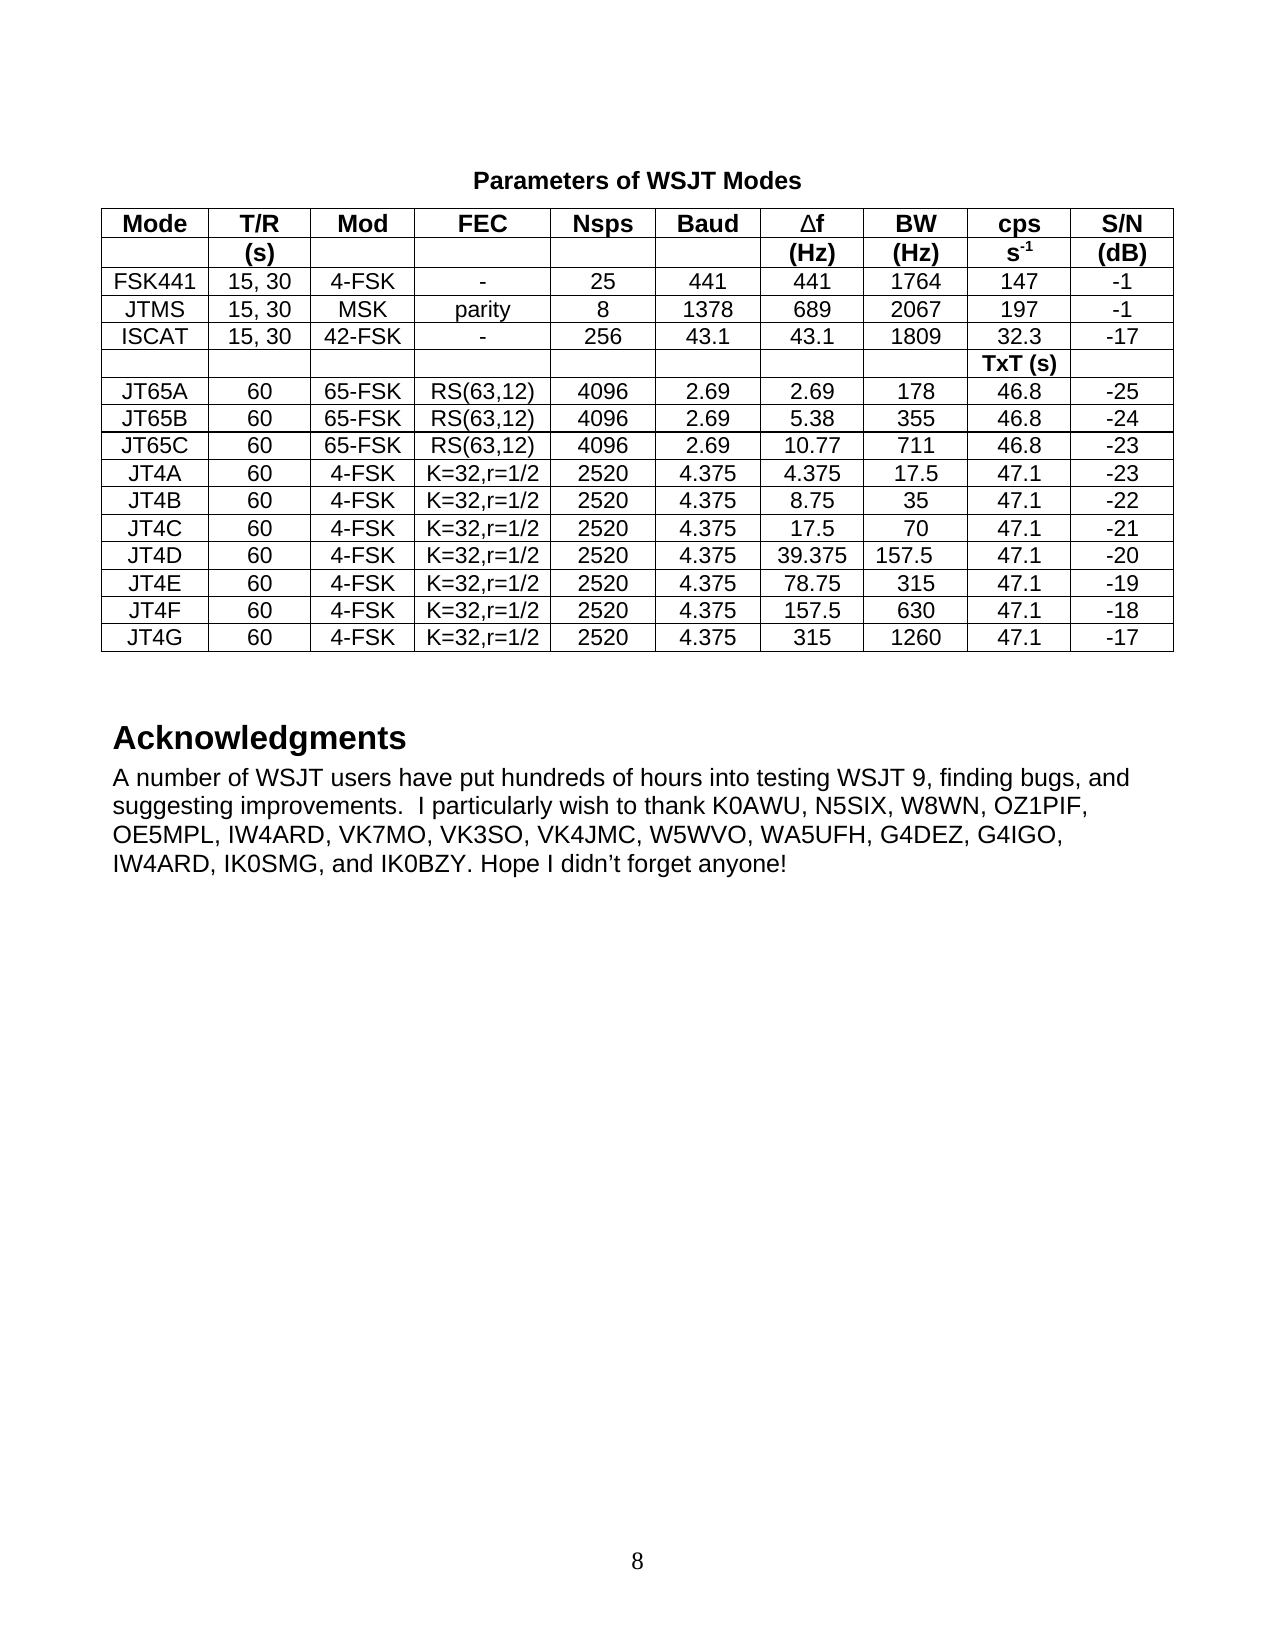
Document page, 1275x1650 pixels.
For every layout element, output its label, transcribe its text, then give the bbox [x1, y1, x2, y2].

table_cell -1 [1071, 296, 1173, 322]
table_cell 60 [209, 542, 310, 568]
table_header BW [864, 209, 967, 237]
table_cell JT4B [102, 487, 208, 514]
table_cell s-1 [968, 238, 1070, 267]
table_cell -20 [1071, 542, 1173, 568]
table_cell 15, 30 [209, 323, 310, 349]
table_cell -25 [1071, 378, 1173, 404]
table_cell 2.69 [656, 378, 760, 404]
table_cell 46.8 [968, 433, 1070, 459]
table_cell 65-FSK [311, 433, 414, 459]
table_cell 5.38 [761, 405, 863, 431]
table_cell MSK [311, 296, 414, 322]
table_cell 42-FSK [311, 323, 414, 349]
table_cell 47.1 [968, 487, 1070, 514]
table_cell 1260 [864, 624, 967, 651]
table_cell [415, 350, 550, 377]
table_cell (Hz) [761, 238, 863, 267]
table_header FEC [415, 209, 550, 237]
table_cell -1 [1071, 268, 1173, 294]
table_cell 70 [864, 515, 967, 541]
table_cell [209, 350, 310, 377]
table_cell 15, 30 [209, 268, 310, 294]
text Parameters of WSJT Modes [112, 166, 1162, 195]
table_cell 10.77 [761, 433, 863, 459]
table_cell [415, 238, 550, 267]
table_cell 47.1 [968, 597, 1070, 623]
table_cell 4-FSK [311, 597, 414, 623]
table_cell JT4F [102, 597, 208, 623]
table_cell [311, 350, 414, 377]
table_cell 2520 [551, 624, 655, 651]
table_cell 689 [761, 296, 863, 322]
table_cell 60 [209, 378, 310, 404]
table_cell 1809 [864, 323, 967, 349]
table_cell 60 [209, 515, 310, 541]
table_cell 39.375 [761, 542, 863, 568]
table_cell -24 [1071, 405, 1173, 431]
table_cell 78.75 [761, 570, 863, 596]
subtitle Acknowledgments [112, 718, 1162, 756]
table_cell (s) [209, 238, 310, 267]
table_cell 4.375 [656, 487, 760, 514]
table_cell 441 [656, 268, 760, 294]
table_cell 17.5 [761, 515, 863, 541]
table_cell 4-FSK [311, 487, 414, 514]
table_cell -18 [1071, 597, 1173, 623]
table_cell 60 [209, 405, 310, 431]
table_cell 35 [864, 487, 967, 514]
table_cell 25 [551, 268, 655, 294]
table_cell [102, 350, 208, 377]
table_cell [311, 238, 414, 267]
table_cell -21 [1071, 515, 1173, 541]
table_cell 60 [209, 597, 310, 623]
table_cell JT65C [102, 433, 208, 459]
table_cell - [415, 323, 550, 349]
table_cell RS(63,12) [415, 378, 550, 404]
table_cell 711 [864, 433, 967, 459]
table_cell K=32,r=1/2 [415, 542, 550, 568]
table_cell 4-FSK [311, 624, 414, 651]
table_cell [656, 238, 760, 267]
table_cell 315 [761, 624, 863, 651]
table_cell 4-FSK [311, 460, 414, 486]
table_cell 157.5 [761, 597, 863, 623]
table_cell 2520 [551, 515, 655, 541]
table_cell 2.69 [656, 433, 760, 459]
table_cell 4-FSK [311, 570, 414, 596]
table_header T/R [209, 209, 310, 237]
table_header ∆f [761, 209, 863, 237]
table_cell 4096 [551, 405, 655, 431]
table_cell 4.375 [656, 624, 760, 651]
table_header S/N [1071, 209, 1173, 237]
table_cell 4096 [551, 433, 655, 459]
table_cell 4-FSK [311, 268, 414, 294]
table_cell 2520 [551, 570, 655, 596]
table_cell K=32,r=1/2 [415, 597, 550, 623]
table_cell JT4E [102, 570, 208, 596]
table_cell 2520 [551, 487, 655, 514]
table_cell 46.8 [968, 378, 1070, 404]
table_cell K=32,r=1/2 [415, 515, 550, 541]
table_cell JT4D [102, 542, 208, 568]
table_cell 43.1 [761, 323, 863, 349]
table_cell parity [415, 296, 550, 322]
table_cell 65-FSK [311, 405, 414, 431]
table_cell [1071, 350, 1173, 377]
table_cell 47.1 [968, 570, 1070, 596]
table_cell [102, 238, 208, 267]
table_cell 4.375 [656, 597, 760, 623]
table_cell 60 [209, 624, 310, 651]
table_cell [864, 350, 967, 377]
table_cell RS(63,12) [415, 433, 550, 459]
table_cell 2520 [551, 542, 655, 568]
table_cell 60 [209, 433, 310, 459]
table_cell 4096 [551, 378, 655, 404]
table_cell 315 [864, 570, 967, 596]
table_cell JT4A [102, 460, 208, 486]
table_cell 15, 30 [209, 296, 310, 322]
table_header Baud [656, 209, 760, 237]
table_cell [551, 350, 655, 377]
table_header Nsps [551, 209, 655, 237]
table_cell [761, 350, 863, 377]
table_cell 1378 [656, 296, 760, 322]
table_cell -22 [1071, 487, 1173, 514]
table_cell 60 [209, 460, 310, 486]
table_cell -23 [1071, 460, 1173, 486]
table_cell K=32,r=1/2 [415, 460, 550, 486]
table_cell JT4C [102, 515, 208, 541]
table_cell 46.8 [968, 405, 1070, 431]
table_cell -19 [1071, 570, 1173, 596]
table_cell 4.375 [656, 542, 760, 568]
table_cell 2067 [864, 296, 967, 322]
table_cell JT4G [102, 624, 208, 651]
table_cell 2520 [551, 597, 655, 623]
table_cell -17 [1071, 624, 1173, 651]
table_header Mode [102, 209, 208, 237]
table_cell (dB) [1071, 238, 1173, 267]
table_cell JT65B [102, 405, 208, 431]
table_cell -23 [1071, 433, 1173, 459]
table_cell 4.375 [656, 515, 760, 541]
table_cell 178 [864, 378, 967, 404]
table_cell 4.375 [761, 460, 863, 486]
table_cell 17.5 [864, 460, 967, 486]
table_cell 47.1 [968, 515, 1070, 541]
table_cell JT65A [102, 378, 208, 404]
table_cell 2520 [551, 460, 655, 486]
table_cell 65-FSK [311, 378, 414, 404]
table_cell 32.3 [968, 323, 1070, 349]
table_cell 441 [761, 268, 863, 294]
table_cell 2.69 [656, 405, 760, 431]
table_cell K=32,r=1/2 [415, 487, 550, 514]
table_cell 47.1 [968, 460, 1070, 486]
table_cell 4-FSK [311, 515, 414, 541]
table_cell K=32,r=1/2 [415, 570, 550, 596]
table_cell 4-FSK [311, 542, 414, 568]
table_cell - [415, 268, 550, 294]
table_cell 1764 [864, 268, 967, 294]
table_cell RS(63,12) [415, 405, 550, 431]
table_cell 197 [968, 296, 1070, 322]
table_cell 47.1 [968, 542, 1070, 568]
table_cell TxT (s) [968, 350, 1070, 377]
table_cell 60 [209, 487, 310, 514]
table_cell 4.375 [656, 570, 760, 596]
table_header Mod [311, 209, 414, 237]
table_cell ISCAT [102, 323, 208, 349]
table_cell -17 [1071, 323, 1173, 349]
table_cell [656, 350, 760, 377]
table_cell 256 [551, 323, 655, 349]
table_cell FSK441 [102, 268, 208, 294]
text A number of WSJT users have put hundreds of hours into testing WSJT 9, finding bugs, and suggesting improvements. I particularly wish to thank K0AWU, N5SIX, W8WN, OZ1PIF, OE5MPL, IW4ARD, VK7MO, VK3SO, VK4JMC, W5WVO, WA5UFH, G4DEZ, G4IGO, IW4ARD, IK0SMG, and IK0BZY. Hope I didn’t forget anyone! [112, 763, 1162, 878]
table_cell 630 [864, 597, 967, 623]
table_cell JTMS [102, 296, 208, 322]
table_cell 2.69 [761, 378, 863, 404]
table_header cps [968, 209, 1070, 237]
table_cell 4.375 [656, 460, 760, 486]
table_cell 43.1 [656, 323, 760, 349]
table_cell 355 [864, 405, 967, 431]
table_cell 157.5 [864, 542, 967, 568]
table_cell K=32,r=1/2 [415, 624, 550, 651]
table_cell 60 [209, 570, 310, 596]
table_cell 147 [968, 268, 1070, 294]
table_cell (Hz) [864, 238, 967, 267]
table_cell 8.75 [761, 487, 863, 514]
table_cell 8 [551, 296, 655, 322]
table_cell [551, 238, 655, 267]
table_cell 47.1 [968, 624, 1070, 651]
